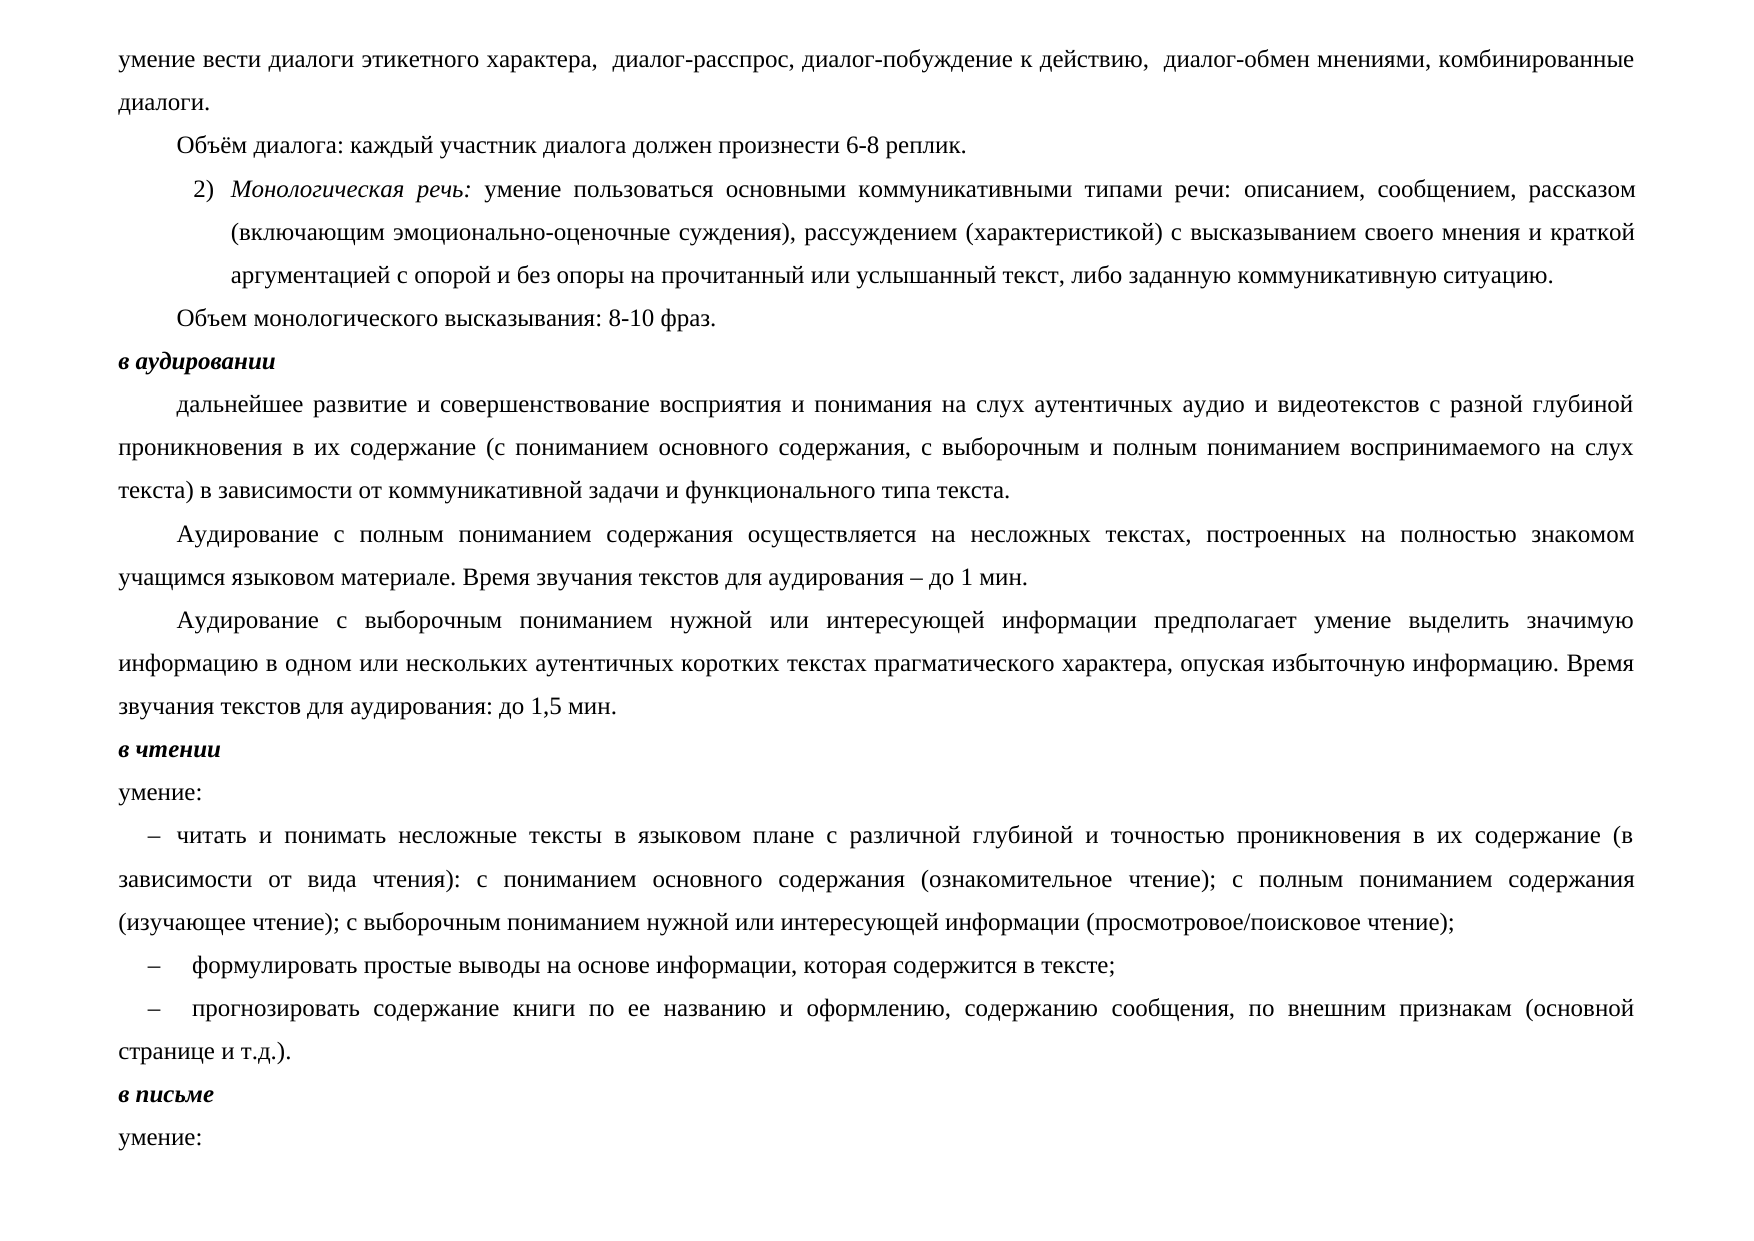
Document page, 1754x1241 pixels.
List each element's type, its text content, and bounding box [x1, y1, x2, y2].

text Аудирование с полным пониманием содержания осуществляется на несложных текстах, построенных на полностью знакомом учащимся языковом материале. Время звучания текстов для аудирования – до 1 мин. [118, 519, 1636, 591]
text в письме [118, 1079, 1636, 1108]
list читать и понимать несложные тексты в языковом плане с различной глубиной и точностью проникновения в их содержание (в зависимости от вида чтения): с пониманием основного содержания (ознакомительное чтение); с полным пониманием содержания (изучающее чтение); с выборочным пониманием нужной или интересующей информации (просмотровое/поисковое чтение); [118, 821, 1636, 936]
text Аудирование с выборочным пониманием нужной или интересующей информации предполагает умение выделить значимую информацию в одном или нескольких аутентичных коротких текстах прагматического характера, опуская избыточную информацию. Время звучания текстов для аудирования: до 1,5 мин. [118, 605, 1636, 720]
text в аудировании [118, 346, 1636, 375]
text умение: [118, 1122, 1636, 1151]
text умение вести диалоги этикетного характера, диалог-расспрос, диалог-побуждение к действию, диалог-обмен мнениями, комбинированные диалоги. [118, 44, 1636, 116]
text дальнейшее развитие и совершенствование восприятия и понимания на слух аутентичных аудио и видеотекстов с разной глубиной проникновения в их содержание (с пониманием основного содержания, с выборочным и полным пониманием воспринимаемого на слух текста) в зависимости от коммуникативной задачи и функционального типа текста. [118, 389, 1636, 504]
list формулировать простые выводы на основе информации, которая содержится в тексте; [118, 950, 1636, 979]
text Объем монологического высказывания: 8-10 фраз. [118, 303, 1636, 332]
text умение: [118, 777, 1636, 806]
list прогнозировать содержание книги по ее названию и оформлению, содержанию сообщения, по внешним признакам (основной странице и т.д.). [118, 993, 1636, 1065]
text Объём диалога: каждый участник диалога должен произнести 6-8 реплик. [118, 131, 1636, 159]
text в чтении [118, 734, 1636, 763]
list Монологическая речь: умение пользоваться основными коммуникативными типами речи: описанием, сообщением, рассказом (включающим эмоционально-оценочные суждения), рассуждением (характеристикой) с высказыванием своего мнения и краткой аргументацией с опорой и без опоры на прочитанный или услышанный текст, либо заданную коммуникативную ситуацию. [193, 174, 1636, 289]
